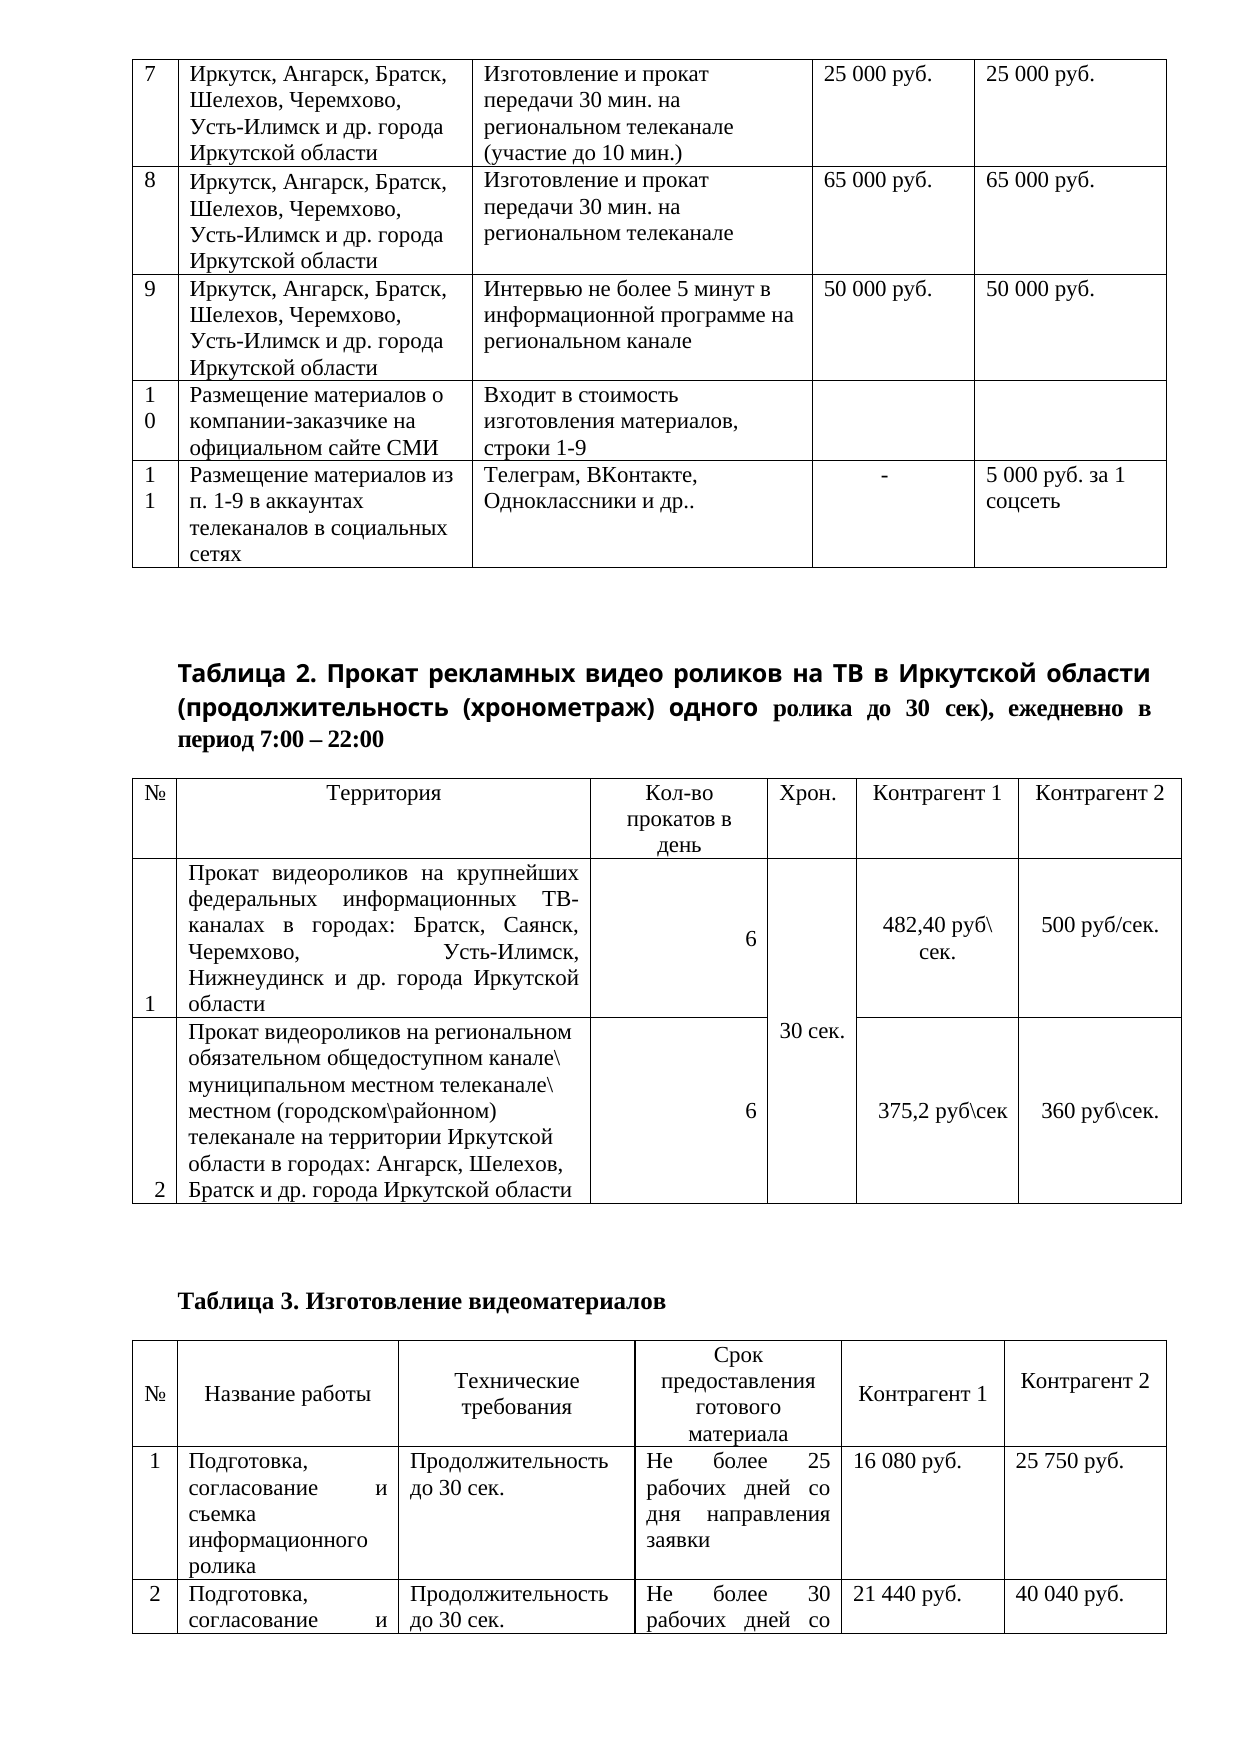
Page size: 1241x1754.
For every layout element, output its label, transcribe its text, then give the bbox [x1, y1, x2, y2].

table_cell 9 [133, 275, 178, 380]
table_cell 30 сек. [768, 859, 856, 1202]
table_cell Продолжительность до 30 сек. [399, 1447, 634, 1579]
table_header Контрагент 1 [842, 1341, 1004, 1446]
table_cell Иркутск, Ангарск, Братск, Шелехов, Черемхово, Усть-Илимск и др. города Иркутской области [179, 275, 472, 380]
table_header Территория [177, 779, 590, 858]
table_cell 65 000 руб. [975, 167, 1166, 274]
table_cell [636, 1580, 841, 1633]
table_header Технические требования [399, 1341, 634, 1446]
table_cell 2 [133, 1580, 177, 1633]
table_cell 1 [133, 859, 176, 1017]
table_cell Иркутск, Ангарск, Братск, Шелехов, Черемхово, Усть-Илимск и др. города Иркутской области [179, 167, 472, 274]
table_cell 360 руб\сек. [1019, 1018, 1181, 1202]
table_cell 1 [133, 1447, 177, 1579]
table_cell 6 [591, 1018, 767, 1202]
text Таблица 2. Прокат рекламных видео роликов на ТВ в Иркутской области (продолжительность (хронометраж) одного ролика до 30 сек), ежедневно в период 7:00 – 22:00 [177, 656, 1152, 753]
table_cell 25 750 руб. [1005, 1447, 1166, 1579]
table_header Контрагент 1 [857, 779, 1018, 858]
table_cell 7 [133, 60, 178, 166]
table_cell Подготовка, согласование и съемка информационного ролика [178, 1447, 398, 1579]
table_cell Не более 25 рабочих дней со дня направления заявки [636, 1447, 841, 1579]
table_cell 65 000 руб. [813, 167, 974, 274]
table_header Название работы [178, 1341, 398, 1446]
table_cell 375,2 руб\сек [857, 1018, 1018, 1202]
table_cell 5 000 руб. за 1 соцсеть [975, 461, 1166, 567]
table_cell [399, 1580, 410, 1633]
table_cell 40 040 руб. [1005, 1580, 1166, 1633]
table_cell 50 000 руб. [813, 275, 974, 380]
table_header Контрагент 2 [1019, 779, 1181, 858]
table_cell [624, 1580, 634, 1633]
text Таблица 3. Изготовление видеоматериалов [177, 1286, 1152, 1315]
table_header Срок предоставления готового материала [636, 1341, 841, 1446]
table_header Хрон. [768, 779, 856, 858]
table_cell 482,40 руб\сек. [857, 859, 1018, 1017]
table_cell 10 [133, 381, 178, 460]
table_cell 50 000 руб. [975, 275, 1166, 380]
table_cell 25 000 руб. [975, 60, 1166, 166]
table_cell Прокат видеороликов на крупнейших федеральных информационных ТВ-каналах в городах: Братск, Саянск, Черемхово, Усть-Илимск, Нижнеудинск и др. города Иркутской области [177, 859, 590, 1017]
table_cell [975, 381, 1166, 460]
table_cell 6 [591, 859, 767, 1017]
table_cell 21 440 руб. [842, 1580, 1004, 1633]
table_cell - [813, 461, 974, 567]
table_cell Изготовление и прокат передачи 30 мин. на региональном телеканале (участие до 10 мин.) [473, 60, 812, 166]
table_header Кол-во прокатов в день [591, 779, 767, 858]
table_cell Входит в стоимость изготовления материалов, строки 1-9 [473, 381, 812, 460]
table_cell Интервью не более 5 минут в информационной программе на региональном канале [473, 275, 812, 380]
table_cell Прокат видеороликов на региональном обязательном общедоступном канале\муниципальном местном телеканале\местном (городском\районном) телеканале на территории Иркутской области в городах: Ангарск, Шелехов, Братск и др. города Иркутской области [177, 1018, 590, 1202]
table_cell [178, 1580, 398, 1633]
table_header № [133, 1341, 177, 1446]
table_cell Телеграм, ВКонтакте, Одноклассники и др.. [473, 461, 812, 567]
table_cell 500 руб/сек. [1019, 859, 1181, 1017]
table_header Контрагент 2 [1005, 1341, 1166, 1446]
table_cell Изготовление и прокат передачи 30 мин. на региональном телеканале [473, 167, 812, 274]
table_cell Размещение материалов о компании-заказчике на официальном сайте СМИ [179, 381, 472, 460]
table_cell Размещение материалов из п. 1-9 в аккаунтах телеканалов в социальных сетях [179, 461, 472, 567]
table_header № [133, 779, 176, 858]
table_cell 16 080 руб. [842, 1447, 1004, 1579]
table_cell 25 000 руб. [813, 60, 974, 166]
table_cell 8 [133, 167, 178, 274]
table_cell 2 [133, 1018, 176, 1202]
table_cell [813, 381, 974, 460]
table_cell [179, 60, 472, 166]
table_cell 11 [133, 461, 178, 567]
